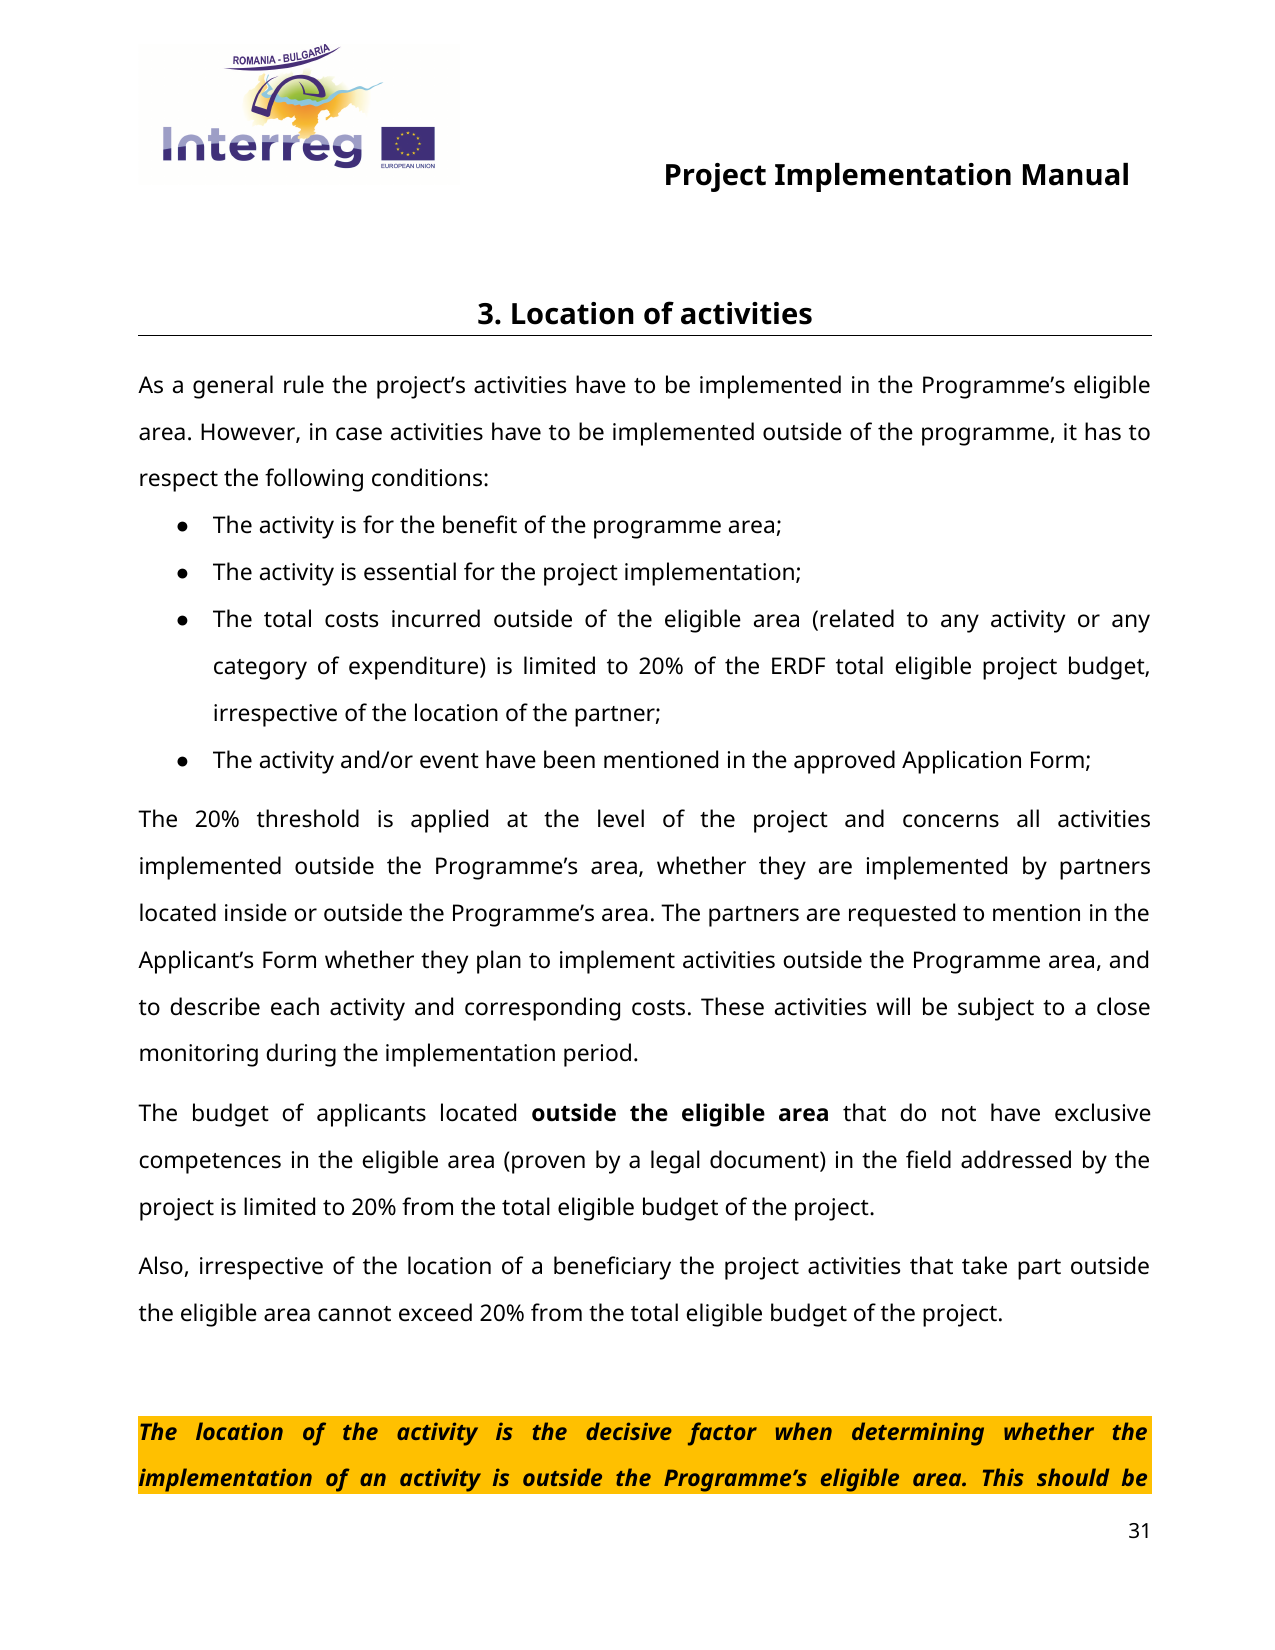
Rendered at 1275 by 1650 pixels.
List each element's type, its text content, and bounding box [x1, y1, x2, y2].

list The activity and/or event have been mentioned in the approved Application Form; [175, 744, 1152, 775]
list The total costs incurred outside of the eligible area (related to any activity or any category of expenditure) is limited to 20% of the ERDF total eligible project budget, irrespective of the location of the partner; [175, 603, 1152, 728]
text The 20% threshold is applied at the level of the project and concerns all activities implemented outside the Programme’s area, whether they are implemented by partners located inside or outside the Programme’s area. The partners are requested to mention in the Applicant’s Form whether they plan to implement activities outside the Programme area, and to describe each activity and corresponding costs. These activities will be subject to a close monitoring during the implementation period. [138, 803, 1152, 1069]
text Also, irrespective of the location of a beneficiary the project activities that take part outside the eligible area cannot exceed 20% from the total eligible budget of the project. [138, 1250, 1152, 1328]
picture [138, 44, 461, 185]
list The activity is for the benefit of the programme area; [175, 509, 1152, 541]
list The activity is essential for the project implementation; [175, 556, 1152, 587]
text The budget of applicants located outside the eligible area that do not have exclusive competences in the eligible area (proven by a legal document) in the field addressed by the project is limited to 20% from the total eligible budget of the project. [138, 1097, 1152, 1222]
subtitle 3. Location of activities [138, 293, 1152, 335]
text As a general rule the project’s activities have to be implemented in the Programme’s eligible area. However, in case activities have to be implemented outside of the programme, it has to respect the following conditions: [138, 369, 1152, 494]
